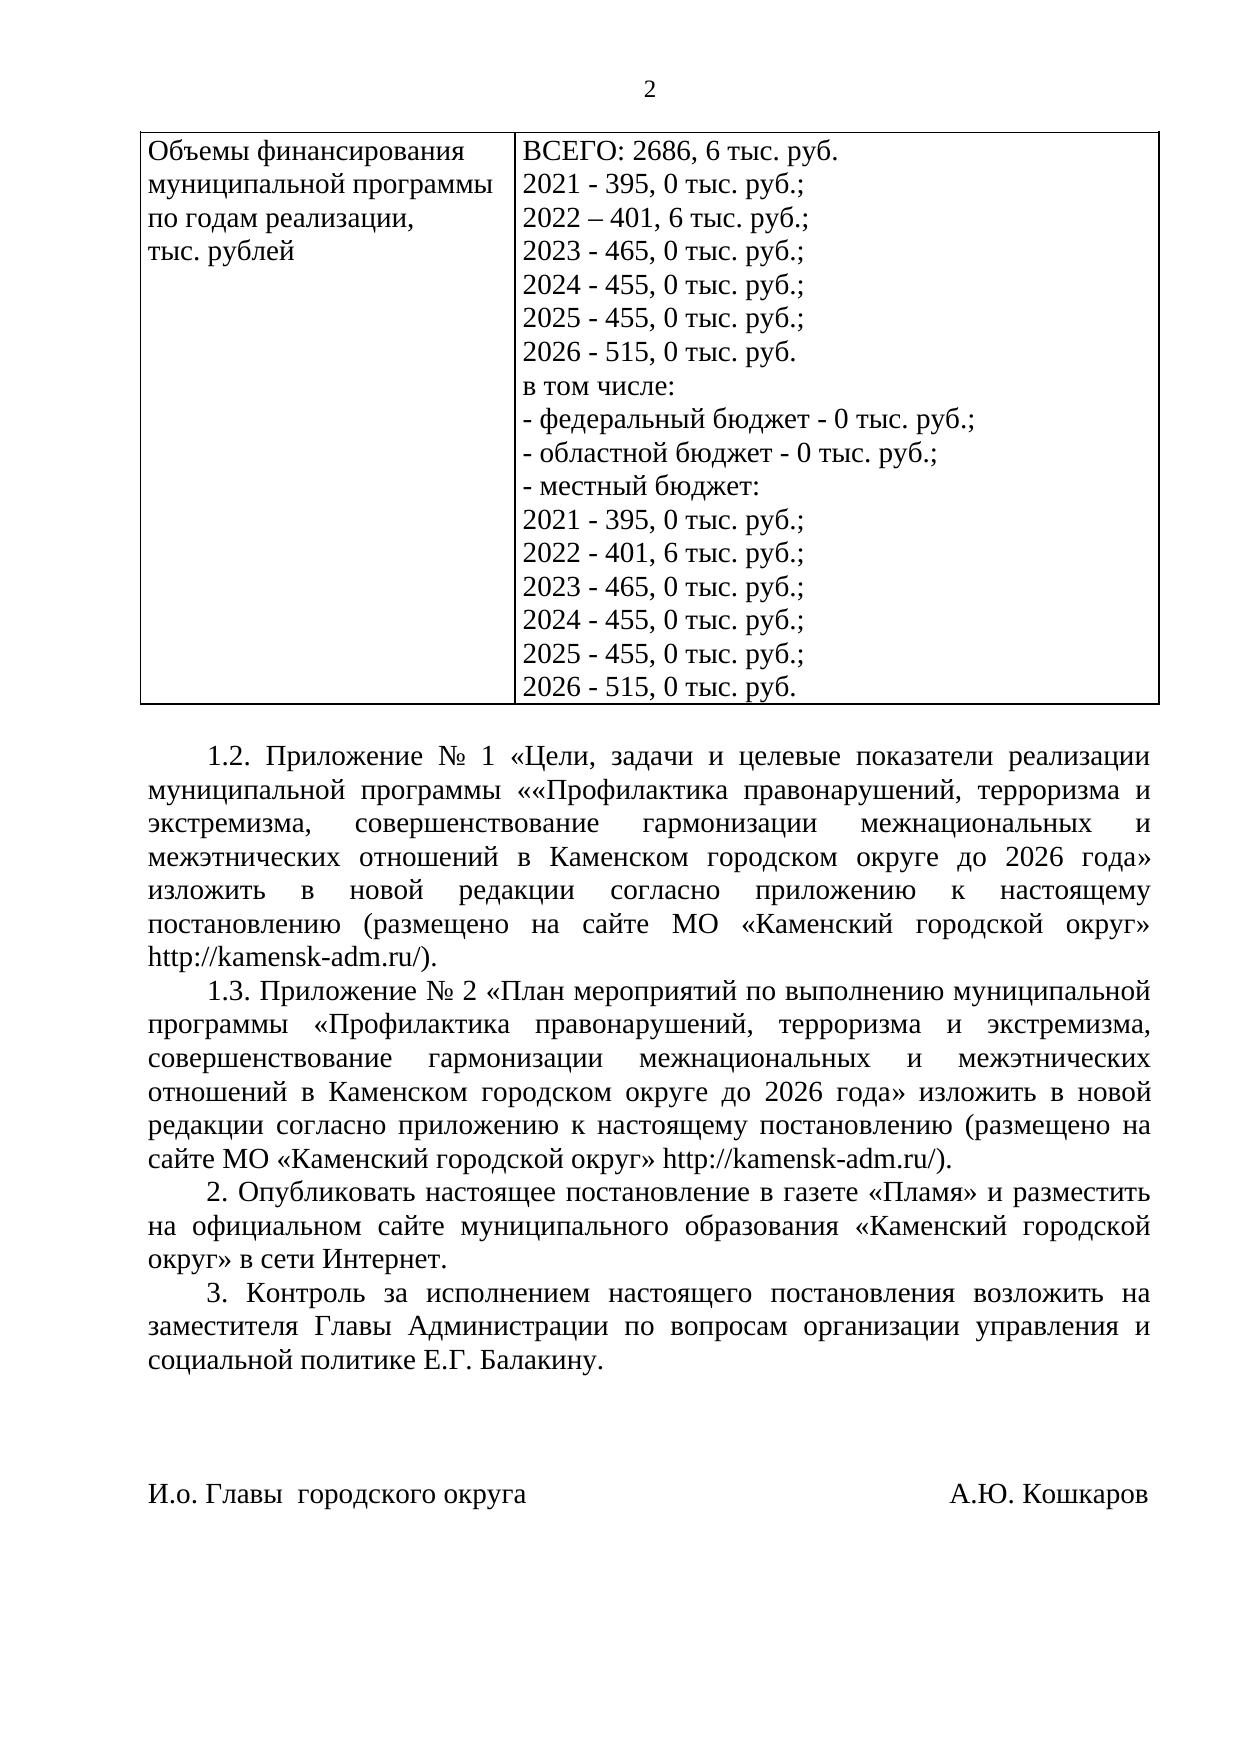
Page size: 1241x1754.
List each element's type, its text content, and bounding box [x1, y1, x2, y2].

table_header ВСЕГО: 2686, 6 тыс. руб. 2021 - 395, 0 тыс. руб.; 2022 – 401, 6 тыс. руб.; 2023 - 465, 0 тыс. руб.; 2024 - 455, 0 тыс. руб.; 2025 - 455, 0 тыс. руб.; 2026 - 515, 0 тыс. руб. в том числе: - федеральный бюджет - 0 тыс. руб.; - областной бюджет - 0 тыс. руб.; - местный бюджет: 2021 - 395, 0 тыс. руб.; 2022 - 401, 6 тыс. руб.; 2023 - 465, 0 тыс. руб.; 2024 - 455, 0 тыс. руб.; 2025 - 455, 0 тыс. руб.; 2026 - 515, 0 тыс. руб. [516, 133, 1158, 703]
text 1.3. Приложение № 2 «План мероприятий по выполнению муниципальной программы «Профилактика правонарушений, терроризма и экстремизма, совершенствование гармонизации межнациональных и межэтнических отношений в Каменском городском округе до 2026 года» изложить в новой редакции согласно приложению к настоящему постановлению (размещено на сайте МО «Каменский городской округ» http://kamensk-adm.ru/). [148, 973, 1152, 1174]
text 3. Контроль за исполнением настоящего постановления возложить на заместителя Главы Администрации по вопросам организации управления и социальной политике Е.Г. Балакину. [148, 1275, 1152, 1376]
text 2. Опубликовать настоящее постановление в газете «Пламя» и разместить на официальном сайте муниципального образования «Каменский городской округ» в сети Интернет. [148, 1174, 1152, 1275]
table_header Объемы финансирования муниципальной программы по годам реализации, тыс. рублей [141, 133, 514, 703]
text 1.2. Приложение № 1 «Цели, задачи и целевые показатели реализации муниципальной программы ««Профилактика правонарушений, терроризма и экстремизма, совершенствование гармонизации межнациональных и межэтнических отношений в Каменском городском округе до 2026 года» изложить в новой редакции согласно приложению к настоящему постановлению (размещено на сайте МО «Каменский городской округ» http://kamensk-adm.ru/). [148, 738, 1152, 973]
text И.о. Главы городского округа А.Ю. Кошкаров [148, 1476, 1152, 1510]
